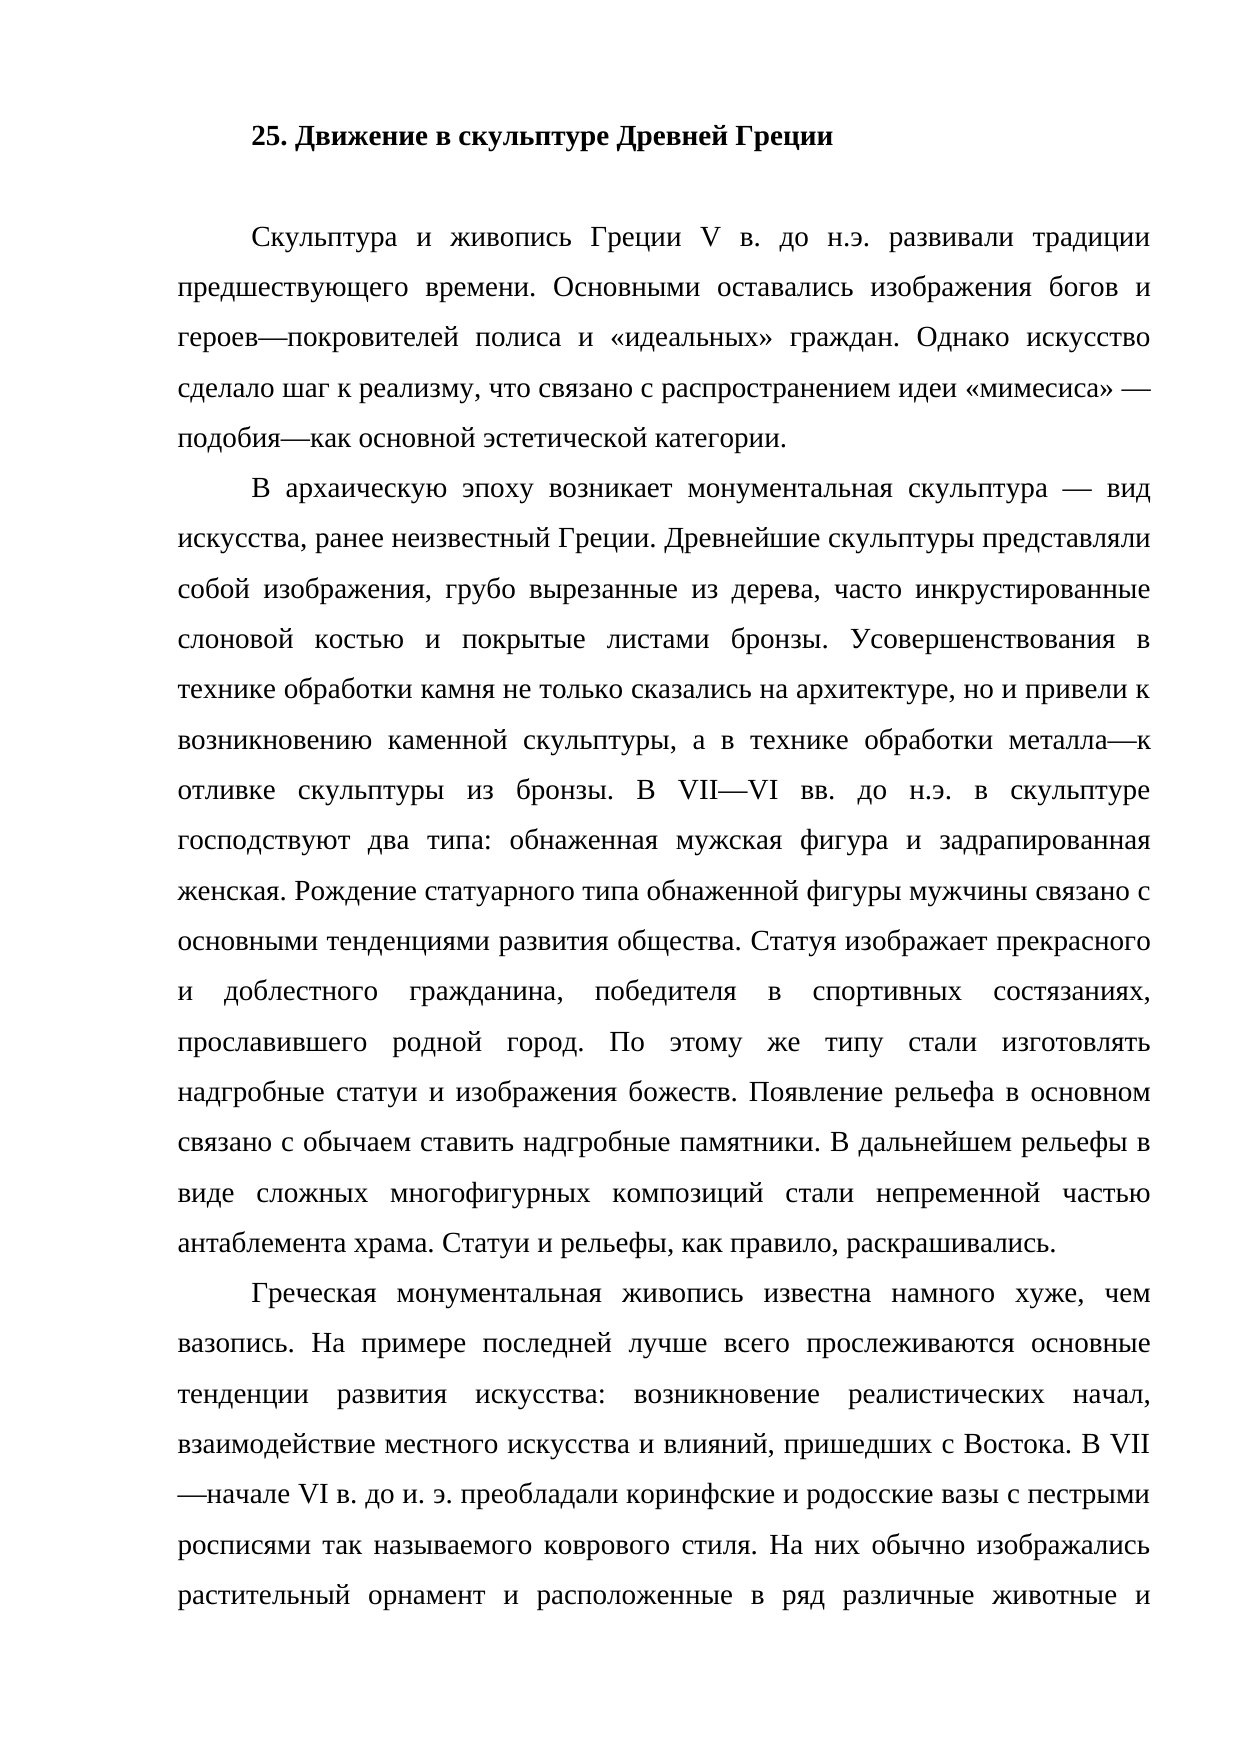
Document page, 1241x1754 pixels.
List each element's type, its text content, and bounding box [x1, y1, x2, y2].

text Скульптура и живопись Греции V в. до н.э. развивали традиции предшествующего времени. Основными оставались изображения богов и героев—покровителей полиса и «идеальных» граждан. Однако искусство сделало шаг к реализму, что связано с распространением идеи «мимесиса» — подобия—как основной эстетической категории. [177, 219, 1152, 453]
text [177, 1275, 1152, 1611]
text В архаическую эпоху возникает монументальная скульптура — вид искусства, ранее неизвестный Греции. Древнейшие скульптуры представляли собой изображения, грубо вырезанные из дерева, часто инкрустированные слоновой костью и покрытые листами бронзы. Усовершенствования в технике обработки камня не только сказались на архитектуре, но и привели к возникновению каменной скульптуры, а в технике обработки металла—к отливке скульптуры из бронзы. В VII—VI вв. до н.э. в скульптуре господствуют два типа: обнаженная мужская фигура и задрапированная женская. Рождение статуарного типа обнаженной фигуры мужчины связано с основными тенденциями развития общества. Статуя изображает прекрасного и доблестного гражданина, победителя в спортивных состязаниях, прославившего родной город. По этому же типу стали изготовлять надгробные статуи и изображения божеств. Появление рельефа в основном связано с обычаем ставить надгробные памятники. В дальнейшем рельефы в виде сложных многофигурных композиций стали непременной частью антаблемента храма. Статуи и рельефы, как правило, раскрашивались. [177, 470, 1152, 1258]
text 25. Движение в скульптуре Древней Греции [177, 118, 1152, 152]
